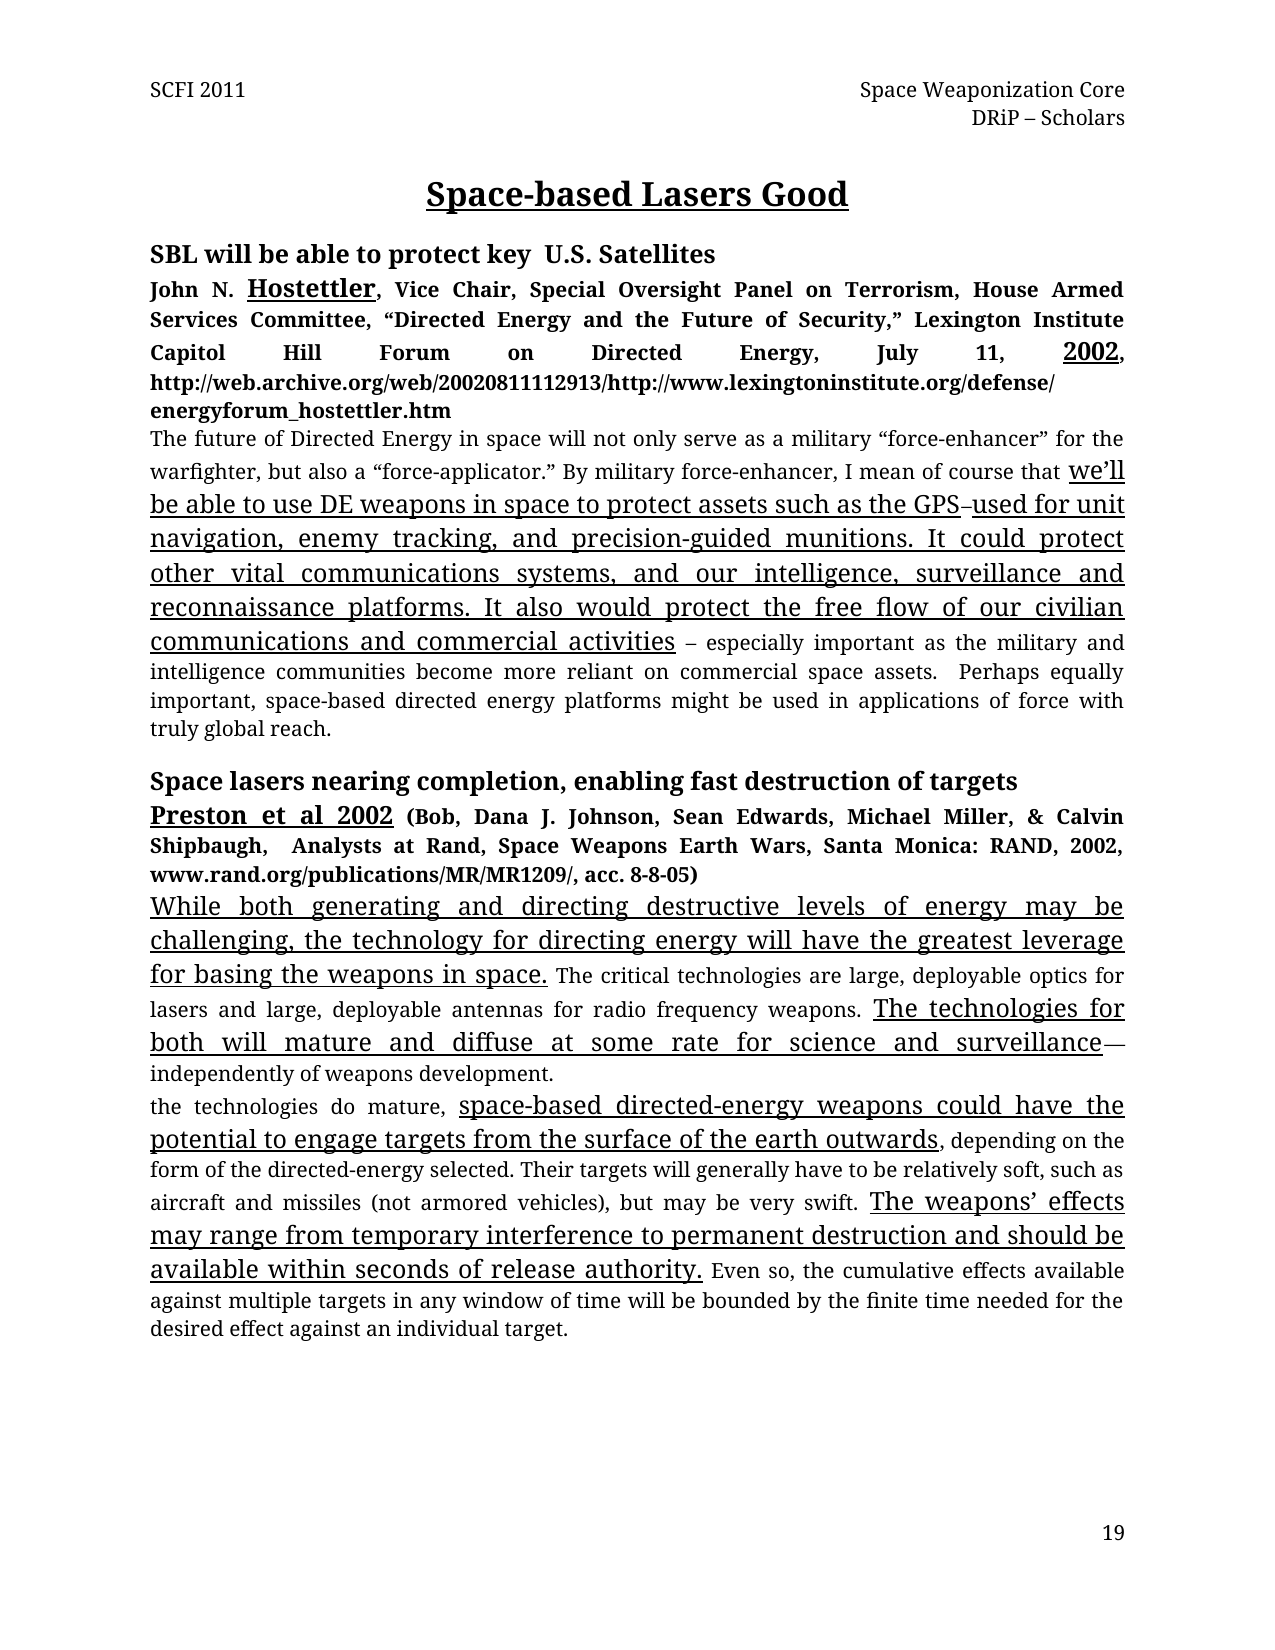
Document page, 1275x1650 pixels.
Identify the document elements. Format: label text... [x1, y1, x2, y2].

text The future of Directed Energy in space will not only serve as a military “force-enhancer” for the warfighter, but also a “force-applicator.” By military force-enhancer, I mean of course that we’ll be able to use DE weapons in space to protect assets such as the GPS–used for unit navigation, enemy tracking, and precision-guided munitions. It could protect other vital communications systems, and our intelligence, surveillance and reconnaissance platforms. It also would protect the free flow of our civilian communications and commercial activities – especially important as the military and intelligence communities become more reliant on commercial space assets. Perhaps equally important, space-based directed energy platforms might be used in applications of force with truly global reach. [150, 424, 1125, 550]
subtitle Space lasers nearing completion, enabling fast destruction of targets [150, 763, 1125, 798]
text the technologies do mature, space-based directed-energy weapons could have the potential to engage targets from the surface of the earth outwards, depending on the form of the directed-energy selected. Their targets will generally have to be relatively soft, such as aircraft and missiles (not armored vehicles), but may be very swift. The weapons’ effects may range from temporary interference to permanent destruction and should be available within seconds of release authority. Even so, the cumulative effects available against multiple targets in any window of time will be bounded by the finite time needed for the desired effect against an individual target. [150, 1249, 1125, 1343]
subtitle SBL will be able to protect key U.S. Satellites [150, 237, 1125, 271]
text While both generating and directing destructive levels of energy may be challenging, the technology for directing energy will have the greatest leverage for basing the weapons in space. The critical technologies are large, deployable optics for lasers and large, deployable antennas for radio frequency weapons. The technologies for both will mature and diffuse at some rate for science and surveillance— independently of weapons development. [150, 888, 1125, 951]
text The future of Directed Energy in space will not only serve as a military “force-enhancer” for the warfighter, but also a “force-applicator.” By military force-enhancer, I mean of course that we’ll be able to use DE weapons in space to protect assets such as the GPS–used for unit navigation, enemy tracking, and precision-guided munitions. It could protect other vital communications systems, and our intelligence, surveillance and reconnaissance platforms. It also would protect the free flow of our civilian communications and commercial activities – especially important as the military and intelligence communities become more reliant on commercial space assets. Perhaps equally important, space-based directed energy platforms might be used in applications of force with truly global reach. [150, 620, 1125, 743]
text Preston et al 2002 (Bob, Dana J. Johnson, Sean Edwards, Michael Miller, & Calvin Shipbaugh, Analysts at Rand, Space Weapons Earth Wars, Santa Monica: RAND, 2002, www.rand.org/publications/MR/MR1209/, acc. 8-8-05) [150, 798, 1125, 888]
text While both generating and directing destructive levels of energy may be challenging, the technology for directing energy will have the greatest leverage for basing the weapons in space. The critical technologies are large, deployable optics for lasers and large, deployable antennas for radio frequency weapons. The technologies for both will mature and diffuse at some rate for science and surveillance— independently of weapons development. [150, 953, 1125, 1087]
subtitle Space-based Lasers Good [150, 171, 1125, 216]
text the technologies do mature, space-based directed-energy weapons could have the potential to engage targets from the surface of the earth outwards, depending on the form of the directed-energy selected. Their targets will generally have to be relatively soft, such as aircraft and missiles (not armored vehicles), but may be very swift. The weapons’ effects may range from temporary interference to permanent destruction and should be available within seconds of release authority. Even so, the cumulative effects available against multiple targets in any window of time will be bounded by the finite time needed for the desired effect against an individual target. [150, 1087, 1125, 1247]
text John N. Hostettler, Vice Chair, Special Oversight Panel on Terrorism, House Armed Services Committee, “Directed Energy and the Future of Security,” Lexington Institute Capitol Hill Forum on Directed Energy, July 11, 2002, http://web.archive.org/web/20020811112913/http://www.lexingtoninstitute.org/defense/energyforum_hostettler.htm [150, 271, 1125, 424]
